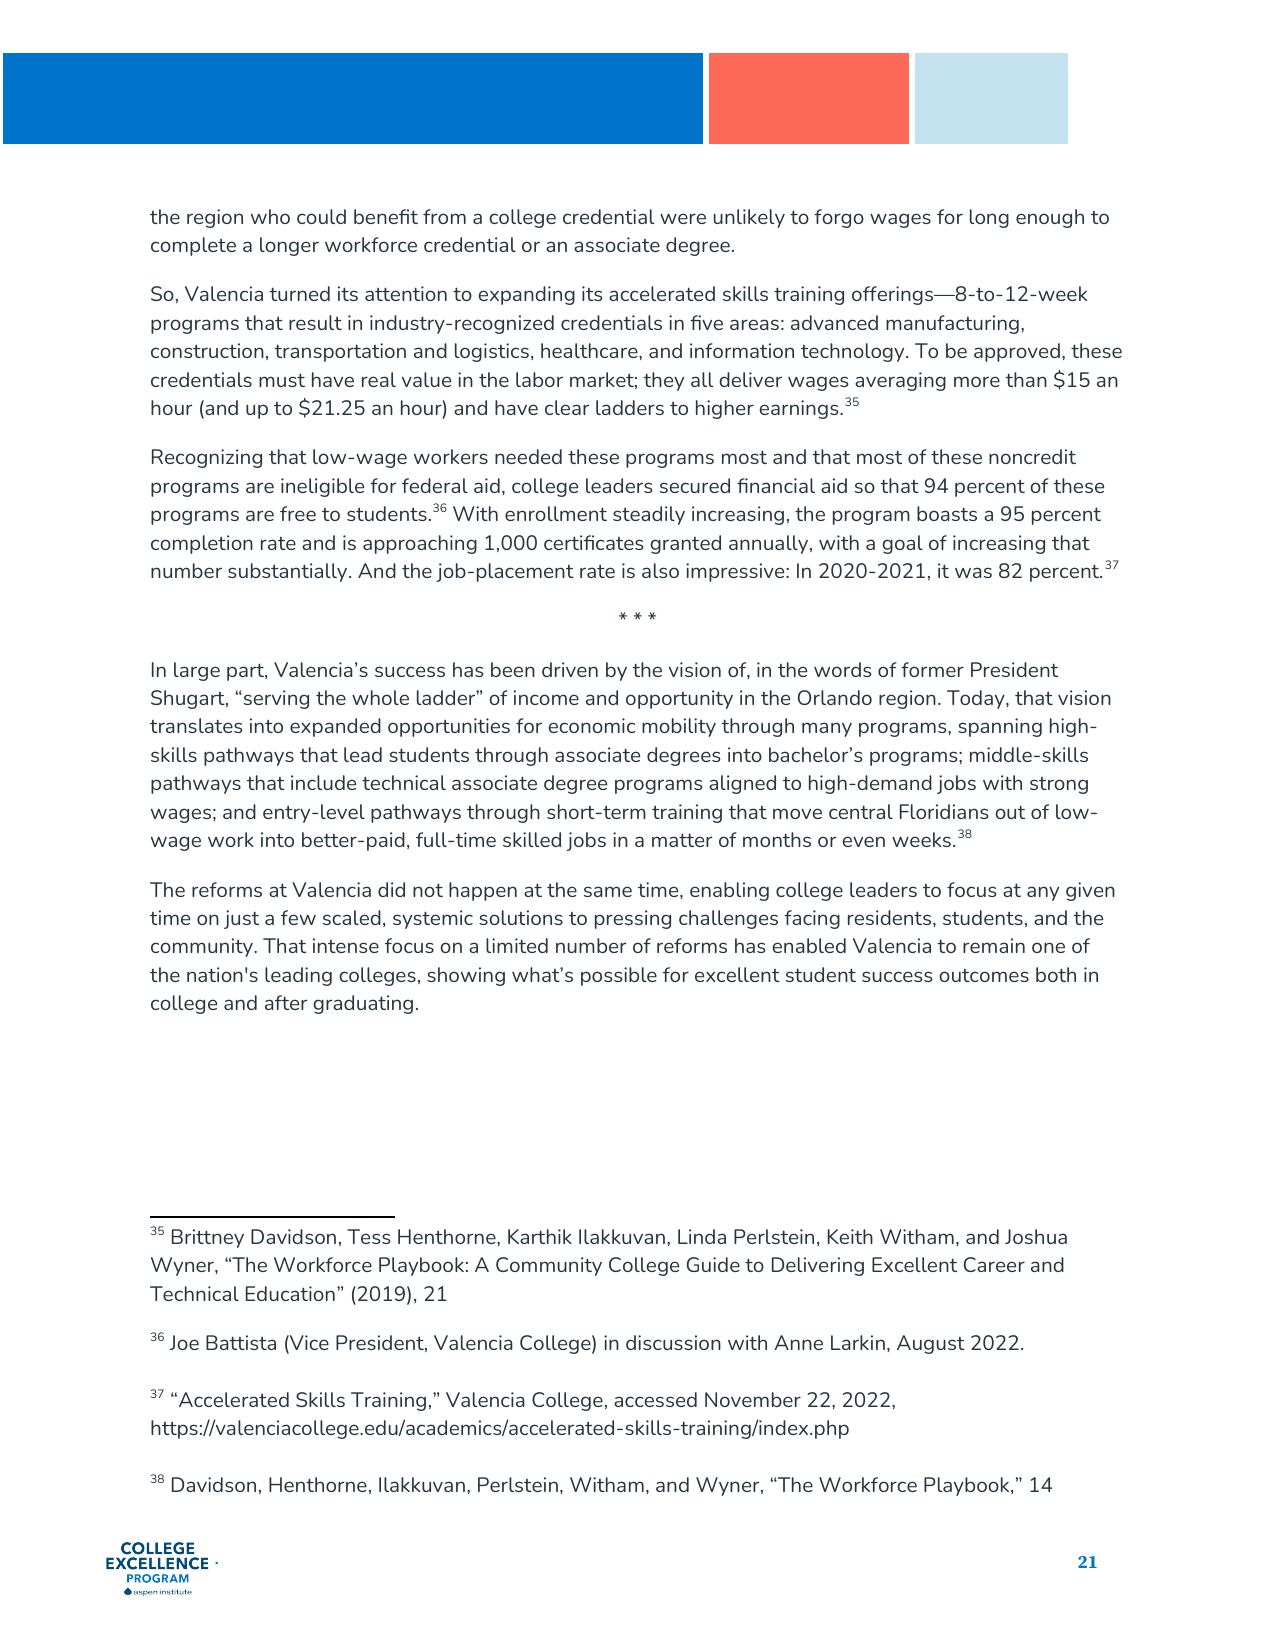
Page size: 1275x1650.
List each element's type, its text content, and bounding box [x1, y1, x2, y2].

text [150, 203, 1125, 260]
text Recognizing that low-wage workers needed these programs most and that most of these noncredit programs are ineligible for federal aid, college leaders secured financial aid so that 94 percent of these programs are free to students. With enrollment steadily increasing, the program boasts a 95 percent completion rate and is approaching 1,000 certificates granted annually, with a goal of increasing that number substantially. And the job-placement rate is also impressive: In 2020-2021, it was 82 percent. [150, 444, 1125, 586]
text * * * [150, 607, 1125, 635]
picture [106, 1542, 209, 1597]
text The reforms at Valencia did not happen at the same time, enabling college leaders to focus at any given time on just a few scaled, systemic solutions to pressing challenges facing residents, students, and the community. That intense focus on a limited number of reforms has enabled Valencia to remain one of the nation's leading colleges, showing what’s possible for excellent student success outcomes both in college and after graduating. [150, 876, 1125, 1018]
text In large part, Valencia’s success has been driven by the vision of, in the words of former President Shugart, “serving the whole ladder” of income and opportunity in the Orlando region. Today, that vision translates into expanded opportunities for economic mobility through many programs, spanning high-skills pathways that lead students through associate degrees into bachelor’s programs; middle-skills pathways that include technical associate degree programs aligned to high-demand jobs with strong wages; and entry-level pathways through short-term training that move central Floridians out of low-wage work into better-paid, full-time skilled jobs in a matter of months or even weeks. [150, 656, 1125, 855]
text So, Valencia turned its attention to expanding its accelerated skills training offerings—8-to-12-week programs that result in industry-recognized credentials in five areas: advanced manufacturing, construction, transportation and logistics, healthcare, and information technology. To be approved, these credentials must have real value in the labor market; they all deliver wages averaging more than $15 an hour (and up to $21.25 an hour) and have clear ladders to higher earnings. [150, 281, 1125, 423]
